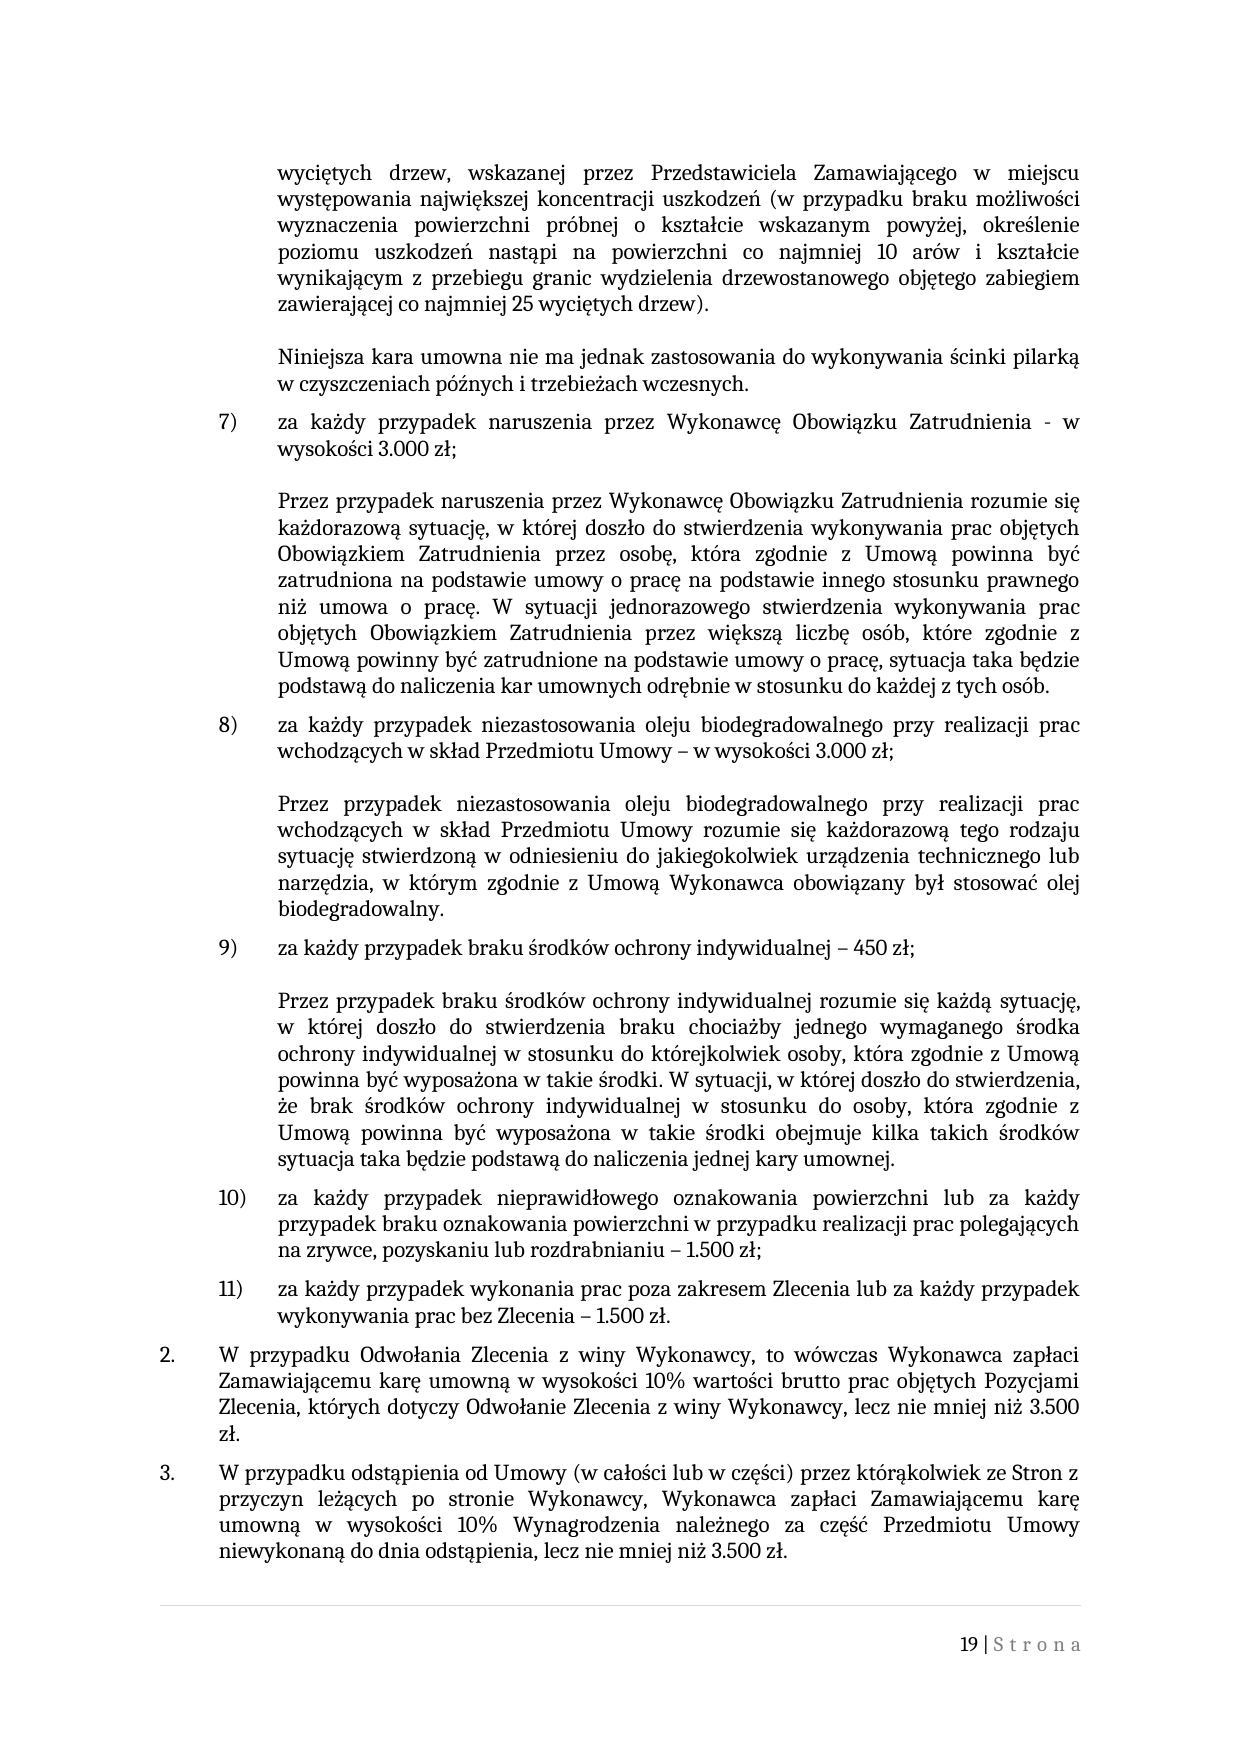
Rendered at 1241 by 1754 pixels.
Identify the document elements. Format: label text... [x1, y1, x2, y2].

list za każdy przypadek wykonania prac poza zakresem Zlecenia lub za każdy przypadek wykonywania prac bez Zlecenia – 1.500 zł. [218, 1276, 1081, 1329]
text 3. W przypadku odstąpienia od Umowy (w całości lub w części) przez którąkolwiek ze Stron z przyczyn leżących po stronie Wykonawcy, Wykonawca zapłaci Zamawiającemu karę umowną w wysokości 10% Wynagrodzenia należnego za część Przedmiotu Umowy niewykonaną do dnia odstąpienia, lecz nie mniej niż 3.500 zł. [159, 1459, 1081, 1565]
text 2. W przypadku Odwołania Zlecenia z winy Wykonawcy, to wówczas Wykonawca zapłaci Zamawiającemu karę umowną w wysokości 10% wartości brutto prac objętych Pozycjami Zlecenia, których dotyczy Odwołanie Zlecenia z winy Wykonawcy, lecz nie mniej niż 3.500 zł. [159, 1341, 1081, 1447]
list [218, 159, 1081, 397]
list za każdy przypadek braku środków ochrony indywidualnej – 450 zł; Przez przypadek braku środków ochrony indywidualnej rozumie się każdą sytuację, w której doszło do stwierdzenia braku chociażby jednego wymaganego środka ochrony indywidualnej w stosunku do którejkolwiek osoby, która zgodnie z Umową powinna być wyposażona w takie środki. W sytuacji, w której doszło do stwierdzenia, że brak środków ochrony indywidualnej w stosunku do osoby, która zgodnie z Umową powinna być wyposażona w takie środki obejmuje kilka takich środków sytuacja taka będzie podstawą do naliczenia jednej kary umownej. [218, 935, 1081, 1172]
list za każdy przypadek niezastosowania oleju biodegradowalnego przy realizacji prac wchodzących w skład Przedmiotu Umowy – w wysokości 3.000 zł; Przez przypadek niezastosowania oleju biodegradowalnego przy realizacji prac wchodzących w skład Przedmiotu Umowy rozumie się każdorazową tego rodzaju sytuację stwierdzoną w odniesieniu do jakiegokolwiek urządzenia technicznego lub narzędzia, w którym zgodnie z Umową Wykonawca obowiązany był stosować olej biodegradowalny. [218, 712, 1081, 922]
list za każdy przypadek nieprawidłowego oznakowania powierzchni lub za każdy przypadek braku oznakowania powierzchni w przypadku realizacji prac polegających na zrywce, pozyskaniu lub rozdrabnianiu – 1.500 zł; [218, 1184, 1081, 1264]
list za każdy przypadek naruszenia przez Wykonawcę Obowiązku Zatrudnienia - w wysokości 3.000 zł; Przez przypadek naruszenia przez Wykonawcę Obowiązku Zatrudnienia rozumie się każdorazową sytuację, w której doszło do stwierdzenia wykonywania prac objętych Obowiązkiem Zatrudnienia przez osobę, która zgodnie z Umową powinna być zatrudniona na podstawie umowy o pracę na podstawie innego stosunku prawnego niż umowa o pracę. W sytuacji jednorazowego stwierdzenia wykonywania prac objętych Obowiązkiem Zatrudnienia przez większą liczbę osób, które zgodnie z Umową powinny być zatrudnione na podstawie umowy o pracę, sytuacja taka będzie podstawą do naliczenia kar umownych odrębnie w stosunku do każdej z tych osób. [218, 409, 1081, 699]
